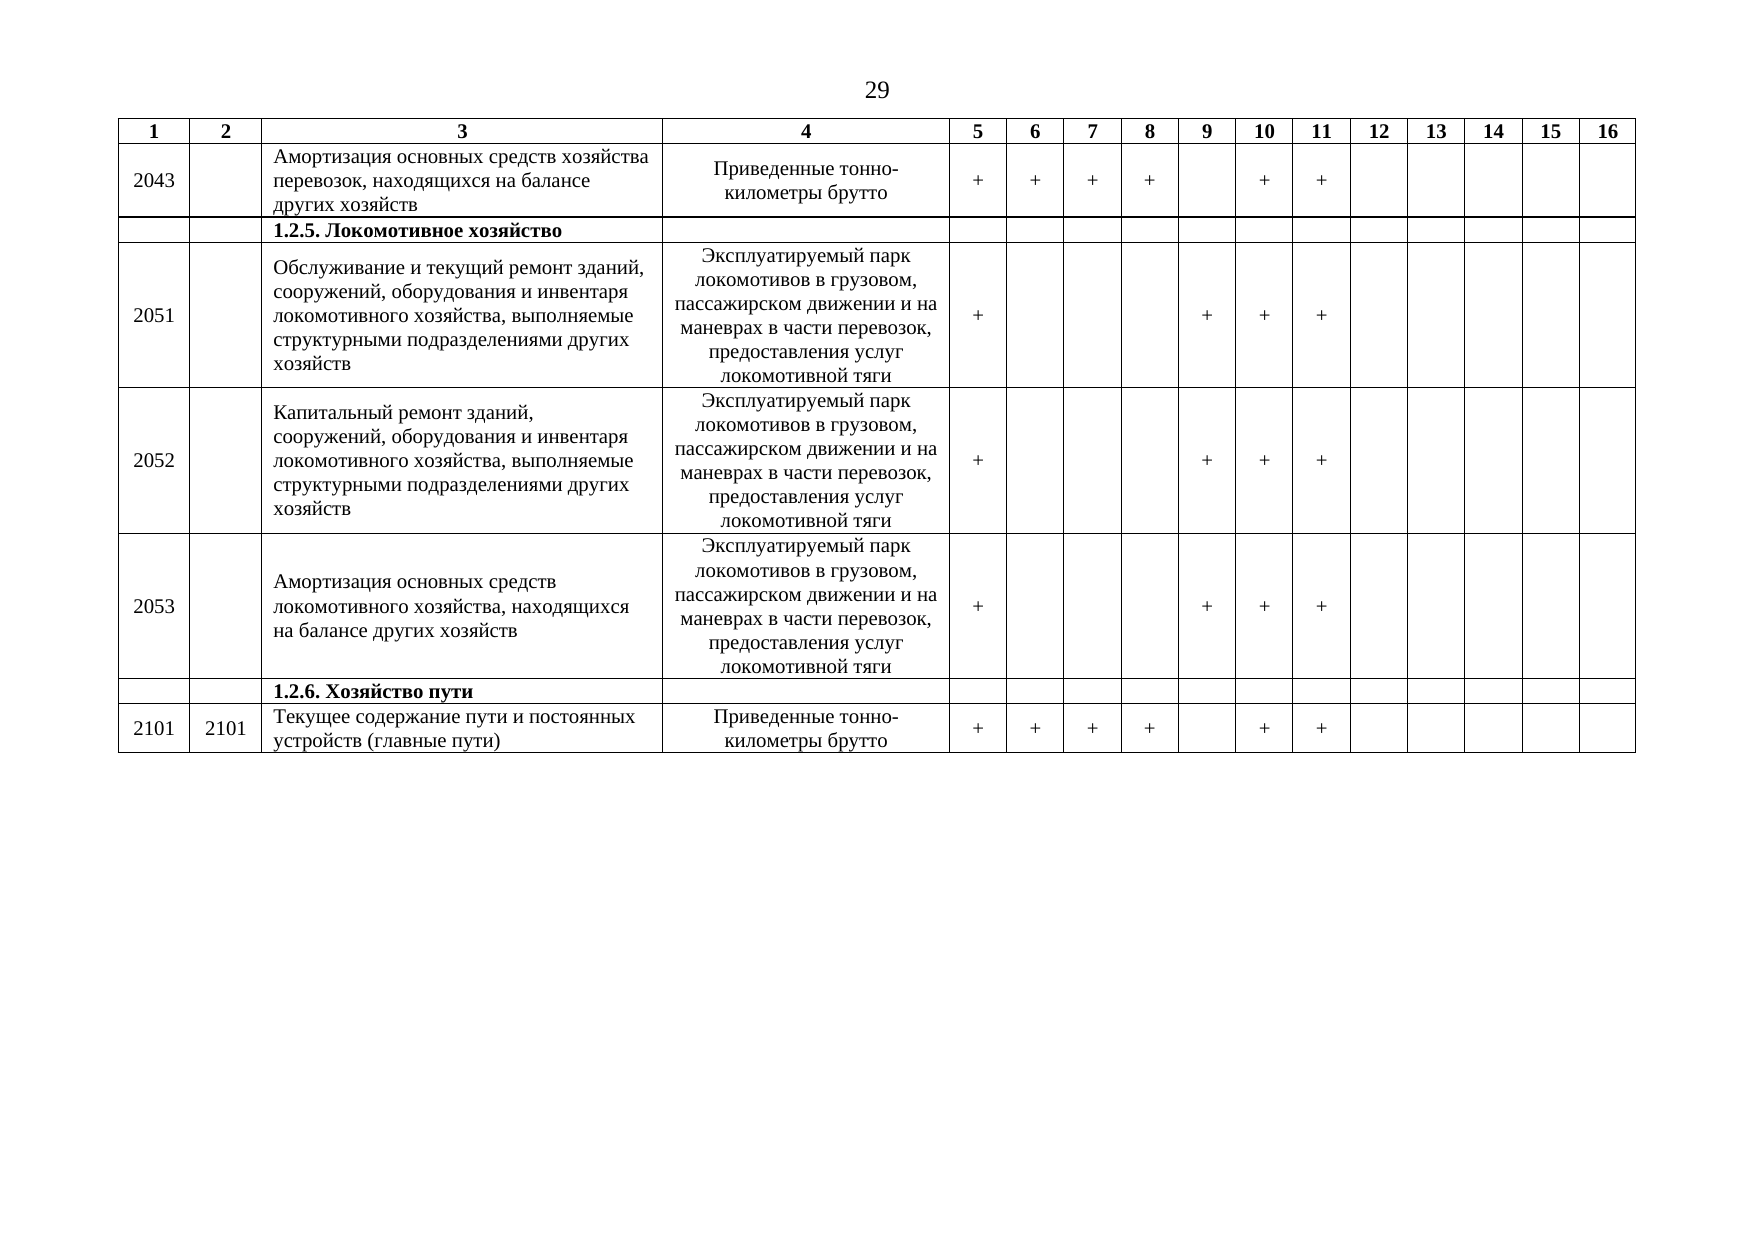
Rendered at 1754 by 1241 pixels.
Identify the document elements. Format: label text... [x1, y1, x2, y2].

table_cell 1.2.5. Локомотивное хозяйство [262, 218, 662, 242]
table_header 11 [1293, 119, 1350, 143]
table_cell Эксплуатируемый парк локомотивов в грузовом, пассажирском движении и на маневрах в части перевозок, предоставления услуг локомотивной тяги [663, 243, 949, 387]
table_cell + [1236, 704, 1292, 752]
table_cell + [1236, 243, 1292, 387]
table_cell [1064, 218, 1121, 242]
table_cell [1523, 704, 1579, 752]
table_cell [1465, 679, 1522, 703]
table_cell + [1064, 144, 1121, 216]
table_cell + [950, 704, 1006, 752]
table_cell 2053 [119, 534, 189, 678]
table_cell + [1179, 388, 1235, 532]
table_cell [1351, 704, 1407, 752]
table_header 6 [1007, 119, 1063, 143]
table_cell [1122, 679, 1178, 703]
table_cell [1465, 243, 1522, 387]
table_cell [1580, 704, 1635, 752]
table_header 15 [1523, 119, 1579, 143]
table_cell + [1122, 704, 1178, 752]
table_cell [1007, 243, 1063, 387]
table_cell [1580, 534, 1635, 678]
table_cell Капитальный ремонт зданий, сооружений, оборудования и инвентаря локомотивного хозяйства, выполняемые структурными подразделениями других хозяйств [262, 388, 662, 532]
table_cell Амортизация основных средств хозяйства перевозок, находящихся на балансе других хозяйств [262, 144, 662, 216]
table_cell Эксплуатируемый парк локомотивов в грузовом, пассажирском движении и на маневрах в части перевозок, предоставления услуг локомотивной тяги [663, 534, 949, 678]
table_cell [1580, 679, 1635, 703]
table_header 9 [1179, 119, 1235, 143]
table_cell + [1293, 534, 1350, 678]
table_cell [1408, 534, 1464, 678]
table_cell [1580, 144, 1635, 216]
table_cell [1179, 144, 1235, 216]
table_cell + [950, 243, 1006, 387]
table_cell [1408, 679, 1464, 703]
table_cell + [950, 144, 1006, 216]
table_cell [1351, 534, 1407, 678]
table_cell + [950, 534, 1006, 678]
table_header 12 [1351, 119, 1407, 143]
table_cell [1122, 218, 1178, 242]
table_cell + [1293, 388, 1350, 532]
table_cell [1179, 679, 1235, 703]
table_cell [1408, 388, 1464, 532]
table_cell [1064, 679, 1121, 703]
table_header 13 [1408, 119, 1464, 143]
table_cell [1408, 144, 1464, 216]
table_cell [1236, 218, 1292, 242]
table_cell [950, 218, 1006, 242]
table_cell [1236, 679, 1292, 703]
table_cell + [950, 388, 1006, 532]
table_cell [663, 679, 949, 703]
table_cell 2101 [119, 704, 189, 752]
table_cell [1007, 679, 1063, 703]
table_header 8 [1122, 119, 1178, 143]
table_cell [1580, 388, 1635, 532]
table_cell + [1293, 243, 1350, 387]
table_cell [1007, 388, 1063, 532]
table_cell 2101 [190, 704, 261, 752]
table_cell [190, 679, 261, 703]
table_cell [1523, 388, 1579, 532]
table_cell [1580, 218, 1635, 242]
table_header 7 [1064, 119, 1121, 143]
table_cell [1122, 388, 1178, 532]
table_cell [190, 218, 261, 242]
table_header 4 [663, 119, 949, 143]
table_header 2 [190, 119, 261, 143]
table_cell + [1236, 144, 1292, 216]
table_cell Приведенные тонно-километры брутто [663, 144, 949, 216]
table_cell 2043 [119, 144, 189, 216]
table_cell [1580, 243, 1635, 387]
table_header 3 [262, 119, 662, 143]
table_cell + [1236, 388, 1292, 532]
table_cell + [1179, 534, 1235, 678]
table_cell 2052 [119, 388, 189, 532]
table_cell [190, 388, 261, 532]
table_cell [950, 679, 1006, 703]
table_cell + [1293, 704, 1350, 752]
table_header 1 [119, 119, 189, 143]
table_cell Эксплуатируемый парк локомотивов в грузовом, пассажирском движении и на маневрах в части перевозок, предоставления услуг локомотивной тяги [663, 388, 949, 532]
table_cell [1465, 704, 1522, 752]
table_cell [1465, 144, 1522, 216]
table_header 10 [1236, 119, 1292, 143]
table_cell [190, 243, 261, 387]
table_cell + [1122, 144, 1178, 216]
table_cell [1523, 679, 1579, 703]
table_cell [1523, 243, 1579, 387]
table_cell [190, 534, 261, 678]
table_cell [1122, 534, 1178, 678]
table_cell [1351, 243, 1407, 387]
table_cell [1007, 534, 1063, 678]
table_cell [1408, 218, 1464, 242]
table_cell + [1007, 144, 1063, 216]
table_header 16 [1580, 119, 1635, 143]
table_cell Приведенные тонно-километры брутто [663, 704, 949, 752]
table_cell + [1293, 144, 1350, 216]
table_cell [119, 218, 189, 242]
table_header 14 [1465, 119, 1522, 143]
table_cell + [1064, 704, 1121, 752]
table_cell [1351, 679, 1407, 703]
table_cell + [1007, 704, 1063, 752]
table_cell [1179, 218, 1235, 242]
table_cell [1408, 704, 1464, 752]
table_cell Обслуживание и текущий ремонт зданий, сооружений, оборудования и инвентаря локомотивного хозяйства, выполняемые структурными подразделениями других хозяйств [262, 243, 662, 387]
table_cell + [1179, 243, 1235, 387]
table_cell [1465, 388, 1522, 532]
table_cell [1351, 218, 1407, 242]
table_cell [1293, 679, 1350, 703]
table_cell [1465, 218, 1522, 242]
table_cell [119, 679, 189, 703]
table_cell [1179, 704, 1235, 752]
table_cell 1.2.6. Хозяйство пути [262, 679, 662, 703]
table_cell [1523, 144, 1579, 216]
table_cell [1465, 534, 1522, 678]
table_cell [1064, 534, 1121, 678]
table_cell + [1236, 534, 1292, 678]
table_cell [1064, 388, 1121, 532]
table_cell [1122, 243, 1178, 387]
table_cell [663, 218, 949, 242]
table_cell [1351, 388, 1407, 532]
table_cell 2051 [119, 243, 189, 387]
table_cell Амортизация основных средств локомотивного хозяйства, находящихся на балансе других хозяйств [262, 534, 662, 678]
table_cell Текущее содержание пути и постоянных устройств (главные пути) [262, 704, 662, 752]
table_cell [190, 144, 261, 216]
table_cell [1523, 534, 1579, 678]
table_cell [1351, 144, 1407, 216]
table_cell [1293, 218, 1350, 242]
table_cell [1523, 218, 1579, 242]
table_cell [1408, 243, 1464, 387]
table_cell [1064, 243, 1121, 387]
table_header 5 [950, 119, 1006, 143]
table_cell [1007, 218, 1063, 242]
